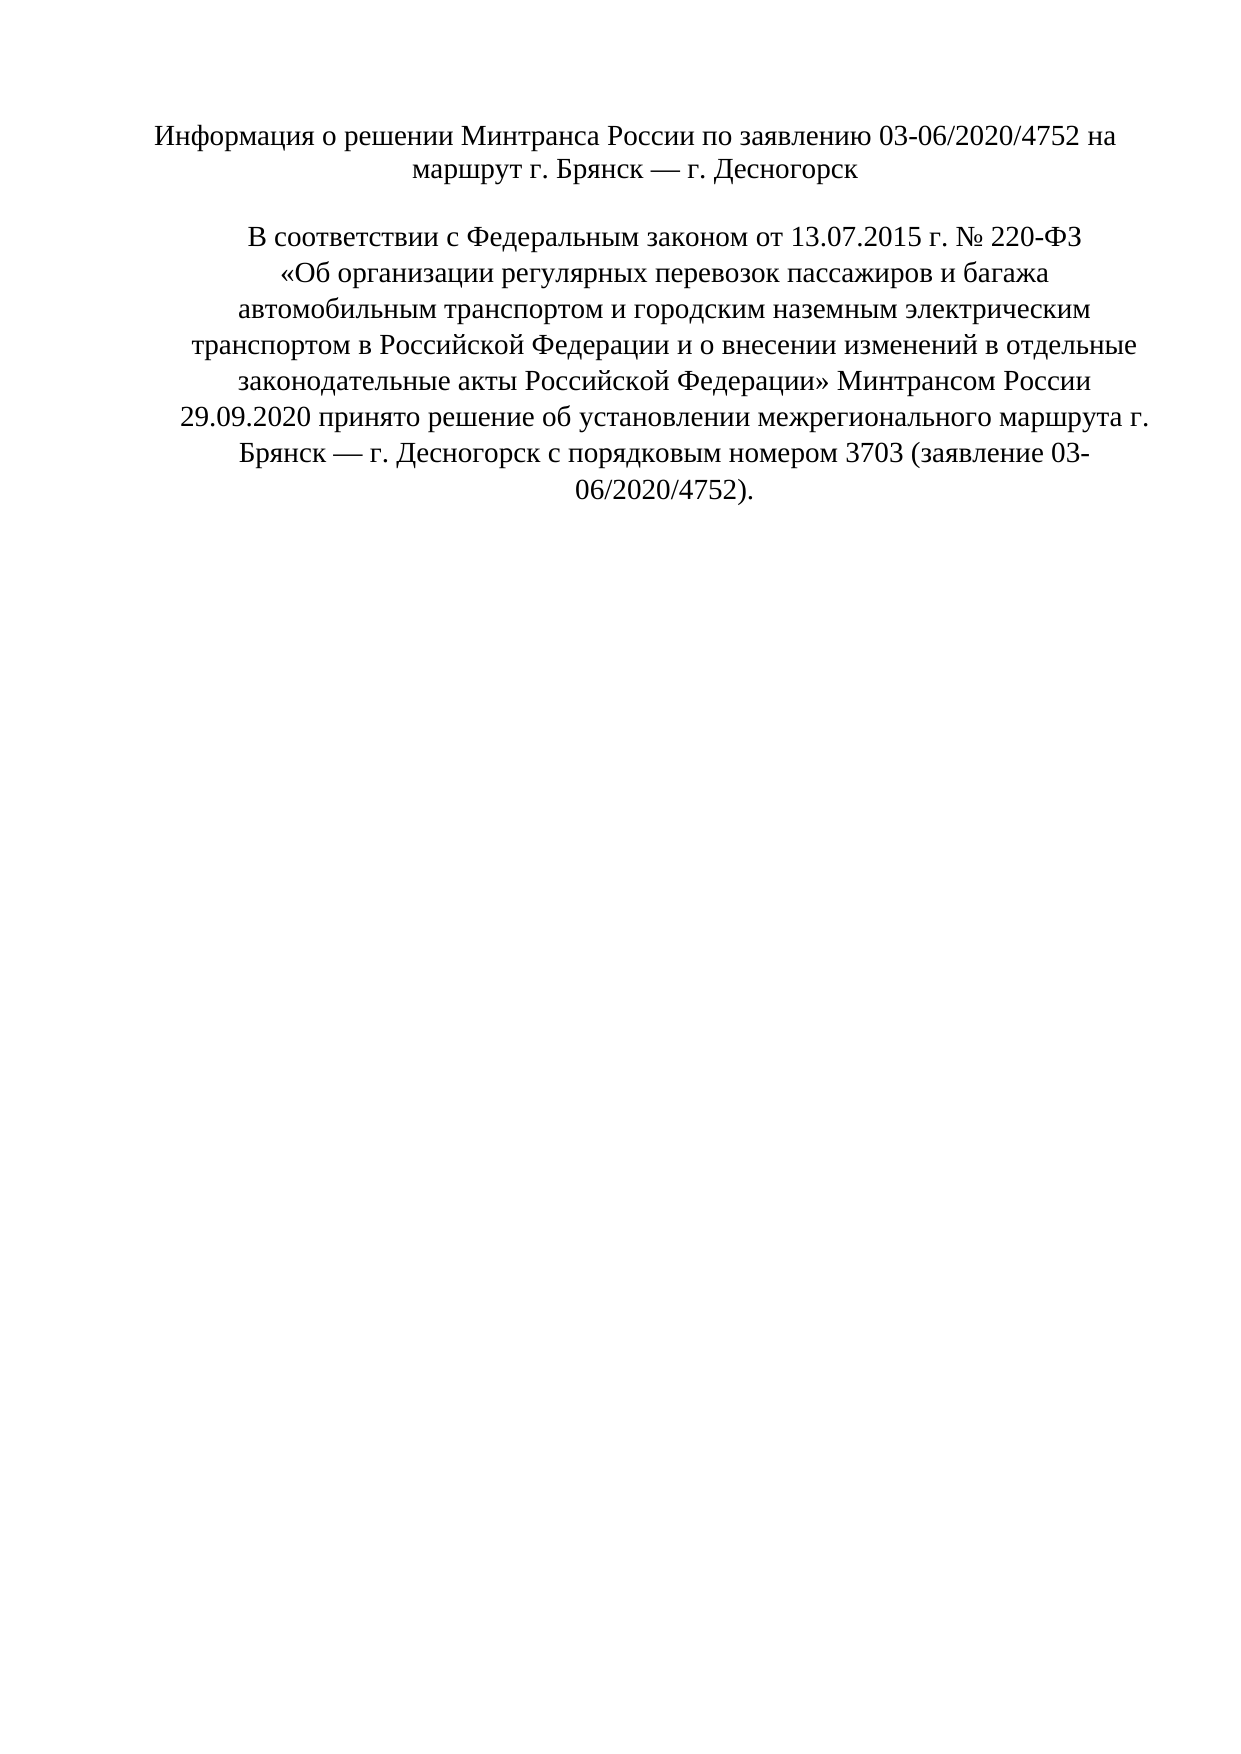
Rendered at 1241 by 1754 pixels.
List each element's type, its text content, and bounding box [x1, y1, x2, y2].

text Информация о решении Минтранса России по заявлению 03-06/2020/4752 на маршрут г. Брянск — г. Десногорск [118, 118, 1152, 185]
text В соответствии с Федеральным законом от 13.07.2015 г. № 220-ФЗ «Об организации регулярных перевозок пассажиров и багажа автомобильным транспортом и городским наземным электрическим транспортом в Российской Федерации и о внесении изменений в отдельные законодательные акты Российской Федерации» Минтрансом России 29.09.2020 принято решение об установлении межрегионального маршрута г. Брянск — г. Десногорск с порядковым номером 3703 (заявление 03-06/2020/4752). [177, 219, 1152, 505]
